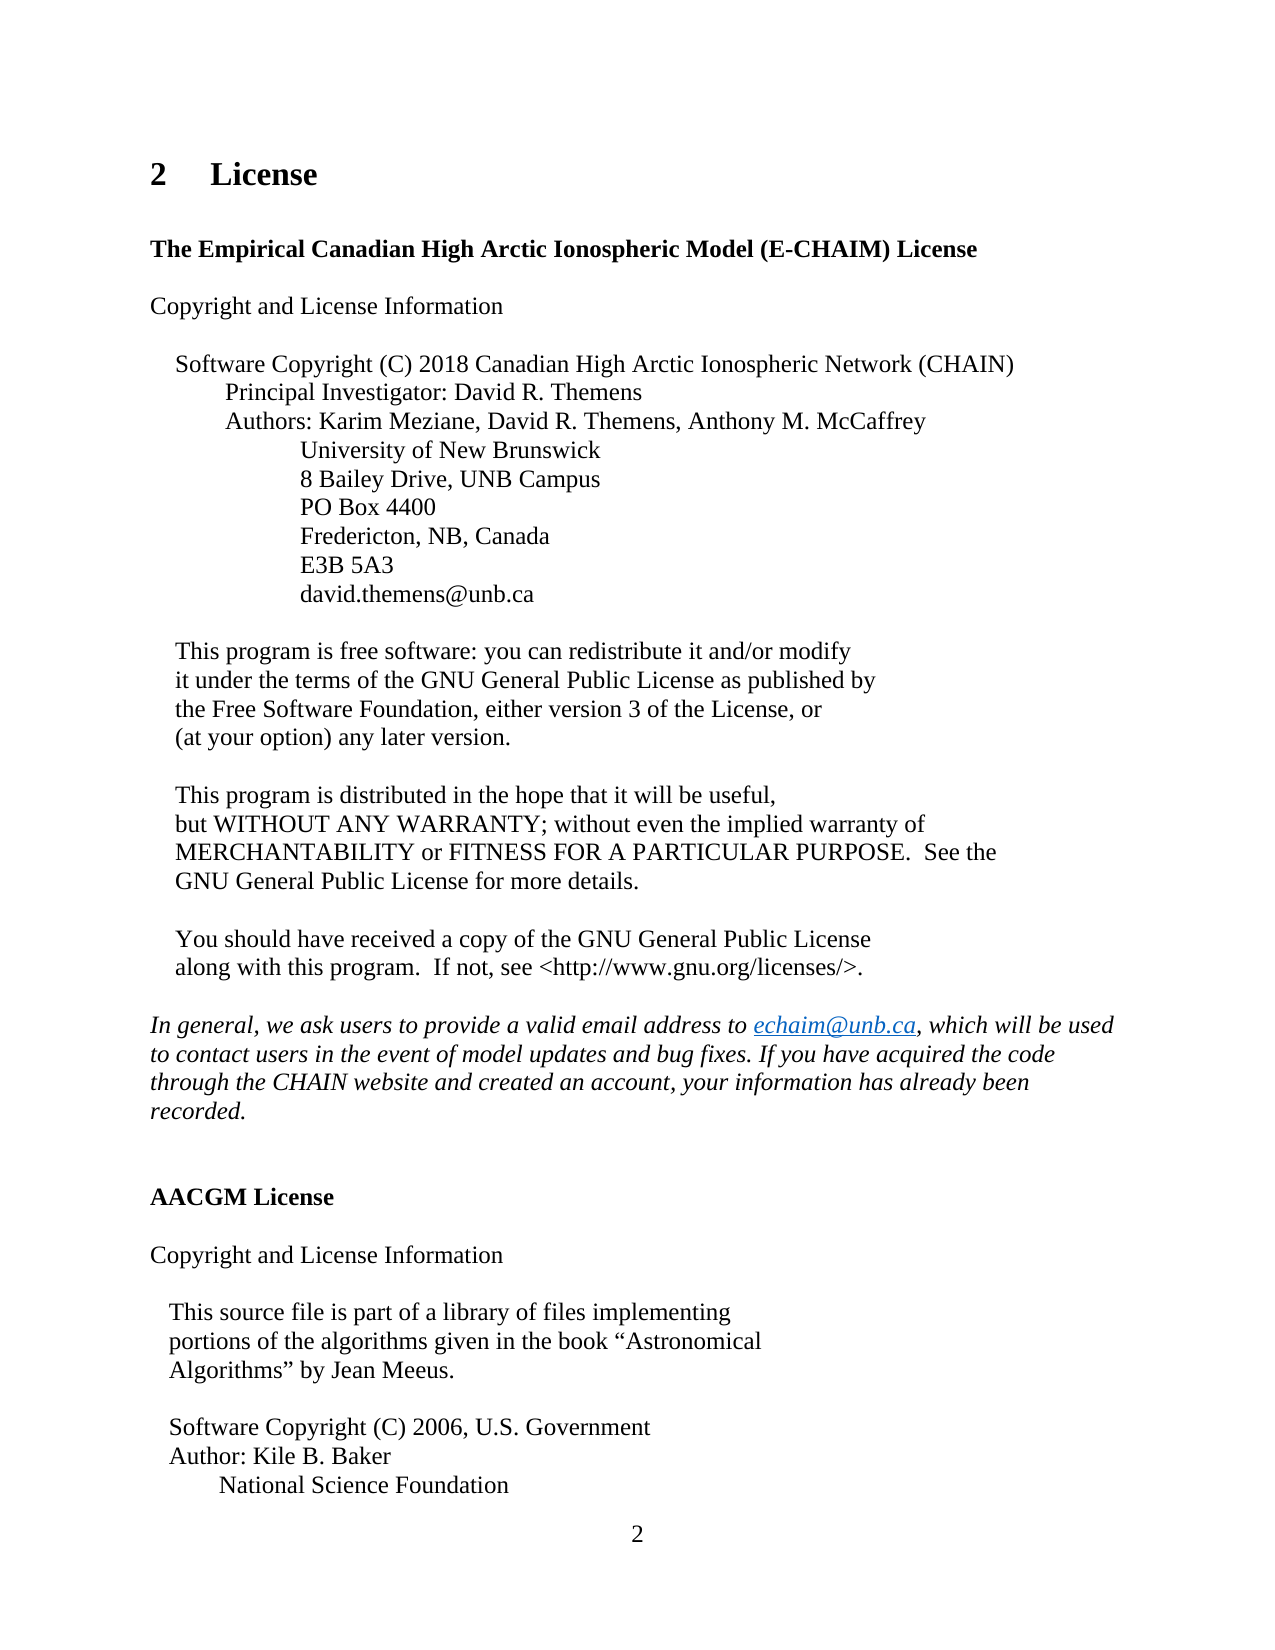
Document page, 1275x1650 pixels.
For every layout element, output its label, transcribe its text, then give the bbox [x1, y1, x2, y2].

text You should have received a copy of the GNU General Public License [150, 924, 1125, 952]
text Software Copyright (C) 2006, U.S. Government [150, 1412, 1125, 1441]
text Algorithms” by Jean Meeus. [150, 1355, 1125, 1384]
text This program is distributed in the hope that it will be useful, [150, 780, 1125, 809]
text Software Copyright (C) 2018 Canadian High Arctic Ionospheric Network (CHAIN) [150, 349, 1125, 377]
text This source file is part of a library of files implementing [150, 1297, 1125, 1326]
text portions of the algorithms given in the book “Astronomical [150, 1326, 1125, 1355]
text Principal Investigator: David R. Themens [150, 377, 1125, 406]
text Authors: Karim Meziane, David R. Themens, Anthony M. McCaffrey [150, 406, 1125, 435]
text along with this program. If not, see <http://www.gnu.org/licenses/>. [150, 952, 1125, 981]
text PO Box 4400 [150, 492, 1125, 521]
text MERCHANTABILITY or FITNESS FOR A PARTICULAR PURPOSE. See the [150, 837, 1125, 866]
text Copyright and License Information [150, 291, 1125, 320]
text GNU General Public License for more details. [150, 866, 1125, 895]
text AACGM License [150, 1182, 1125, 1211]
text david.themens@unb.ca [150, 579, 1125, 607]
text but WITHOUT ANY WARRANTY; without even the implied warranty of [150, 809, 1125, 837]
subtitle License [150, 154, 1125, 192]
text E3B 5A3 [150, 550, 1125, 579]
text Author: Kile B. Baker [150, 1441, 1125, 1470]
text The Empirical Canadian High Arctic Ionospheric Model (E-CHAIM) License [150, 234, 1125, 262]
text it under the terms of the GNU General Public License as published by [150, 665, 1125, 694]
text Fredericton, NB, Canada [150, 521, 1125, 550]
text In general, we ask users to provide a valid email address to echaim@unb.ca, which will be used to contact users in the event of model updates and bug fixes. If you have acquired the code through the CHAIN website and created an account, your information has already been recorded. [150, 1010, 1125, 1125]
text the Free Software Foundation, either version 3 of the License, or [150, 694, 1125, 722]
text Copyright and License Information [150, 1240, 1125, 1269]
text University of New Brunswick [150, 435, 1125, 464]
text This program is free software: you can redistribute it and/or modify [150, 636, 1125, 665]
text National Science Foundation [150, 1470, 1125, 1499]
text (at your option) any later version. [150, 722, 1125, 751]
text 8 Bailey Drive, UNB Campus [150, 464, 1125, 492]
